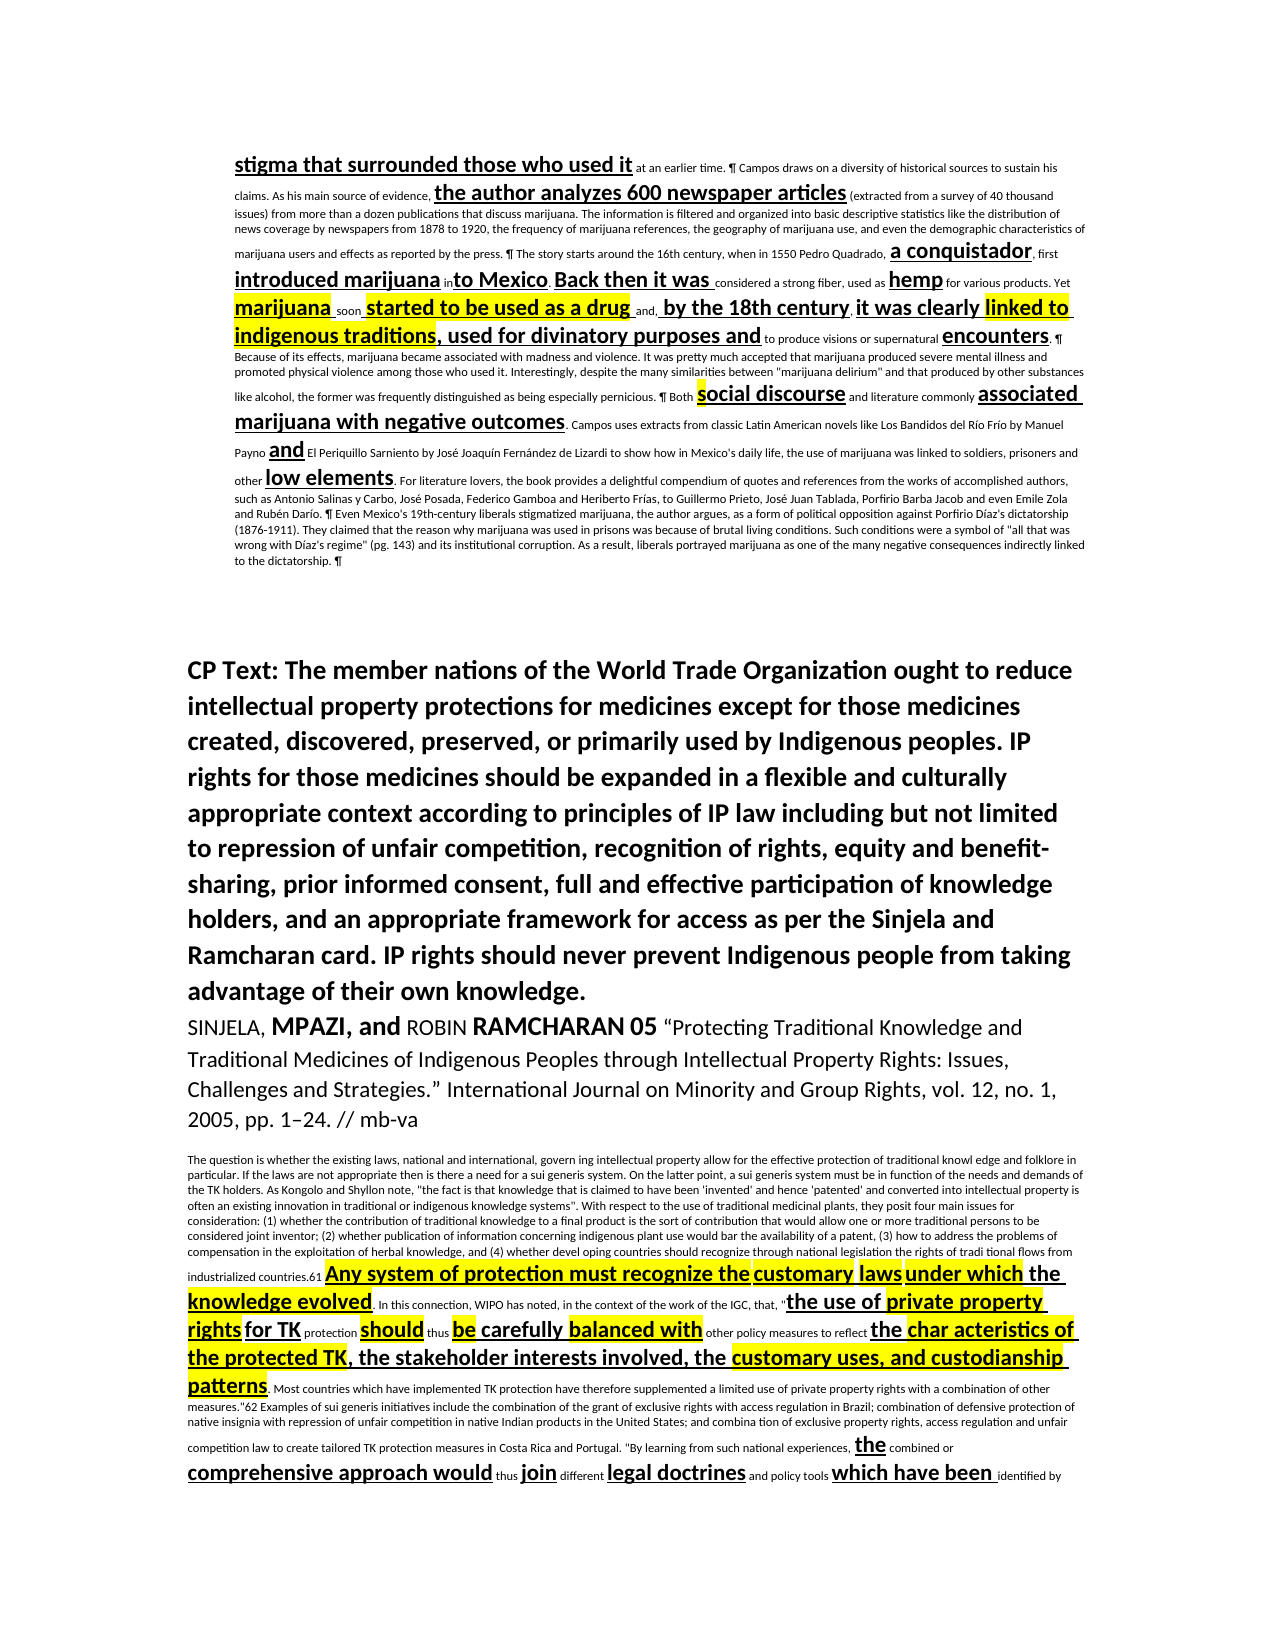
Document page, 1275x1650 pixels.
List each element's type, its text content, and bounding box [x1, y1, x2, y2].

text SINJELA, MPAZI, and ROBIN RAMCHARAN 05 “Protecting Traditional Knowledge and Traditional Medicines of Indigenous Peoples through Intellectual Property Rights: Issues, Challenges and Strategies.” International Journal on Minority and Group Rights, vol. 12, no. 1, 2005, pp. 1–24. // mb-va [187, 1009, 1087, 1133]
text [234, 150, 1087, 568]
subtitle CP Text: The member nations of the World Trade Organization ought to reduce intellectual property protections for medicines except for those medicines created, discovered, preserved, or primarily used by Indigenous peoples. IP rights for those medicines should be expanded in a flexible and culturally appropriate context according to principles of IP law including but not limited to repression of unfair competition, recognition of rights, equity and benefit-sharing, prior informed consent, full and effective participation of knowledge holders, and an appropriate framework for access as per the Sinjela and Ramcharan card. IP rights should never prevent Indigenous people from taking advantage of their own knowledge. [187, 653, 1087, 1007]
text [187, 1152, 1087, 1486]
